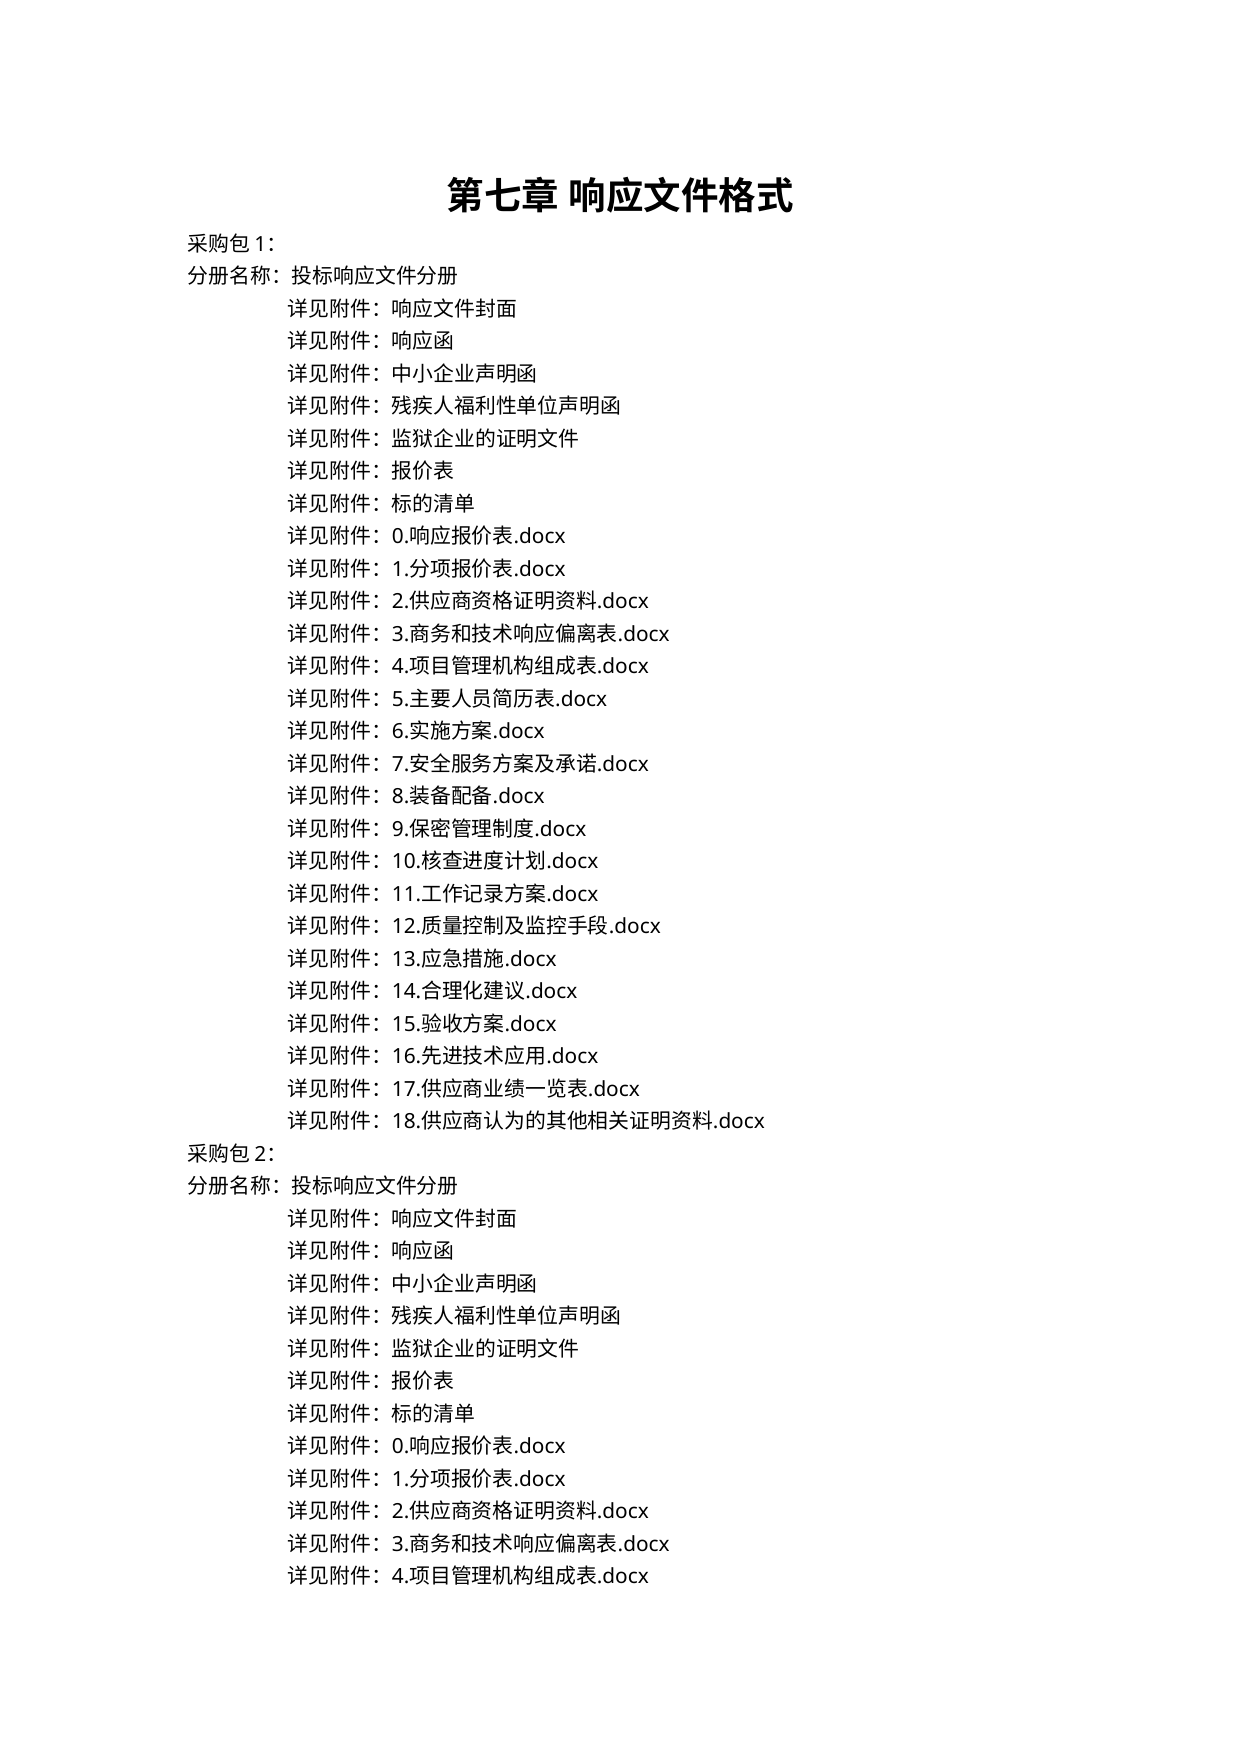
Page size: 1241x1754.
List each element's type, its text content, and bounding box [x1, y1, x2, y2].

text 详见附件：12.质量控制及监控手段.docx [187, 909, 1053, 942]
text 详见附件：标的清单 [187, 1397, 1053, 1429]
text 详见附件：14.合理化建议.docx [187, 974, 1053, 1007]
text 详见附件：0.响应报价表.docx [187, 519, 1053, 552]
text 采购包1： [187, 227, 1053, 259]
text 详见附件：8.装备配备.docx [187, 779, 1053, 812]
text 详见附件：监狱企业的证明文件 [187, 422, 1053, 454]
text 详见附件：9.保密管理制度.docx [187, 812, 1053, 844]
text 详见附件：响应文件封面 [187, 292, 1053, 324]
text 分册名称：投标响应文件分册 [187, 1169, 1053, 1202]
text 详见附件：2.供应商资格证明资料.docx [187, 1494, 1053, 1527]
text 详见附件：残疾人福利性单位声明函 [187, 389, 1053, 422]
text 详见附件：7.安全服务方案及承诺.docx [187, 747, 1053, 779]
text 详见附件：响应文件封面 [187, 1202, 1053, 1234]
text 详见附件：响应函 [187, 1234, 1053, 1267]
text 详见附件：1.分项报价表.docx [187, 552, 1053, 584]
text 详见附件：18.供应商认为的其他相关证明资料.docx [187, 1104, 1053, 1137]
text 详见附件：4.项目管理机构组成表.docx [187, 649, 1053, 682]
text 分册名称：投标响应文件分册 [187, 259, 1053, 292]
text 详见附件：13.应急措施.docx [187, 942, 1053, 974]
text 详见附件：15.验收方案.docx [187, 1007, 1053, 1039]
text 详见附件：残疾人福利性单位声明函 [187, 1299, 1053, 1332]
text 详见附件：报价表 [187, 1364, 1053, 1397]
text 详见附件：10.核查进度计划.docx [187, 844, 1053, 877]
text 详见附件：标的清单 [187, 487, 1053, 519]
text 详见附件：中小企业声明函 [187, 357, 1053, 389]
text 详见附件：6.实施方案.docx [187, 714, 1053, 747]
text 详见附件：17.供应商业绩一览表.docx [187, 1072, 1053, 1104]
text 详见附件：监狱企业的证明文件 [187, 1332, 1053, 1364]
text 详见附件：5.主要人员简历表.docx [187, 682, 1053, 714]
text 详见附件：3.商务和技术响应偏离表.docx [187, 617, 1053, 649]
text 详见附件：16.先进技术应用.docx [187, 1039, 1053, 1072]
text 详见附件：0.响应报价表.docx [187, 1429, 1053, 1462]
text 第七章 响应文件格式 [187, 162, 1053, 227]
text 采购包2： [187, 1137, 1053, 1169]
text 详见附件：3.商务和技术响应偏离表.docx [187, 1527, 1053, 1559]
text 详见附件：响应函 [187, 324, 1053, 357]
text 详见附件：报价表 [187, 454, 1053, 487]
text 详见附件：2.供应商资格证明资料.docx [187, 584, 1053, 617]
text 详见附件：中小企业声明函 [187, 1267, 1053, 1299]
text 详见附件：1.分项报价表.docx [187, 1462, 1053, 1494]
text 详见附件：4.项目管理机构组成表.docx [187, 1559, 1053, 1592]
text 详见附件：11.工作记录方案.docx [187, 877, 1053, 909]
